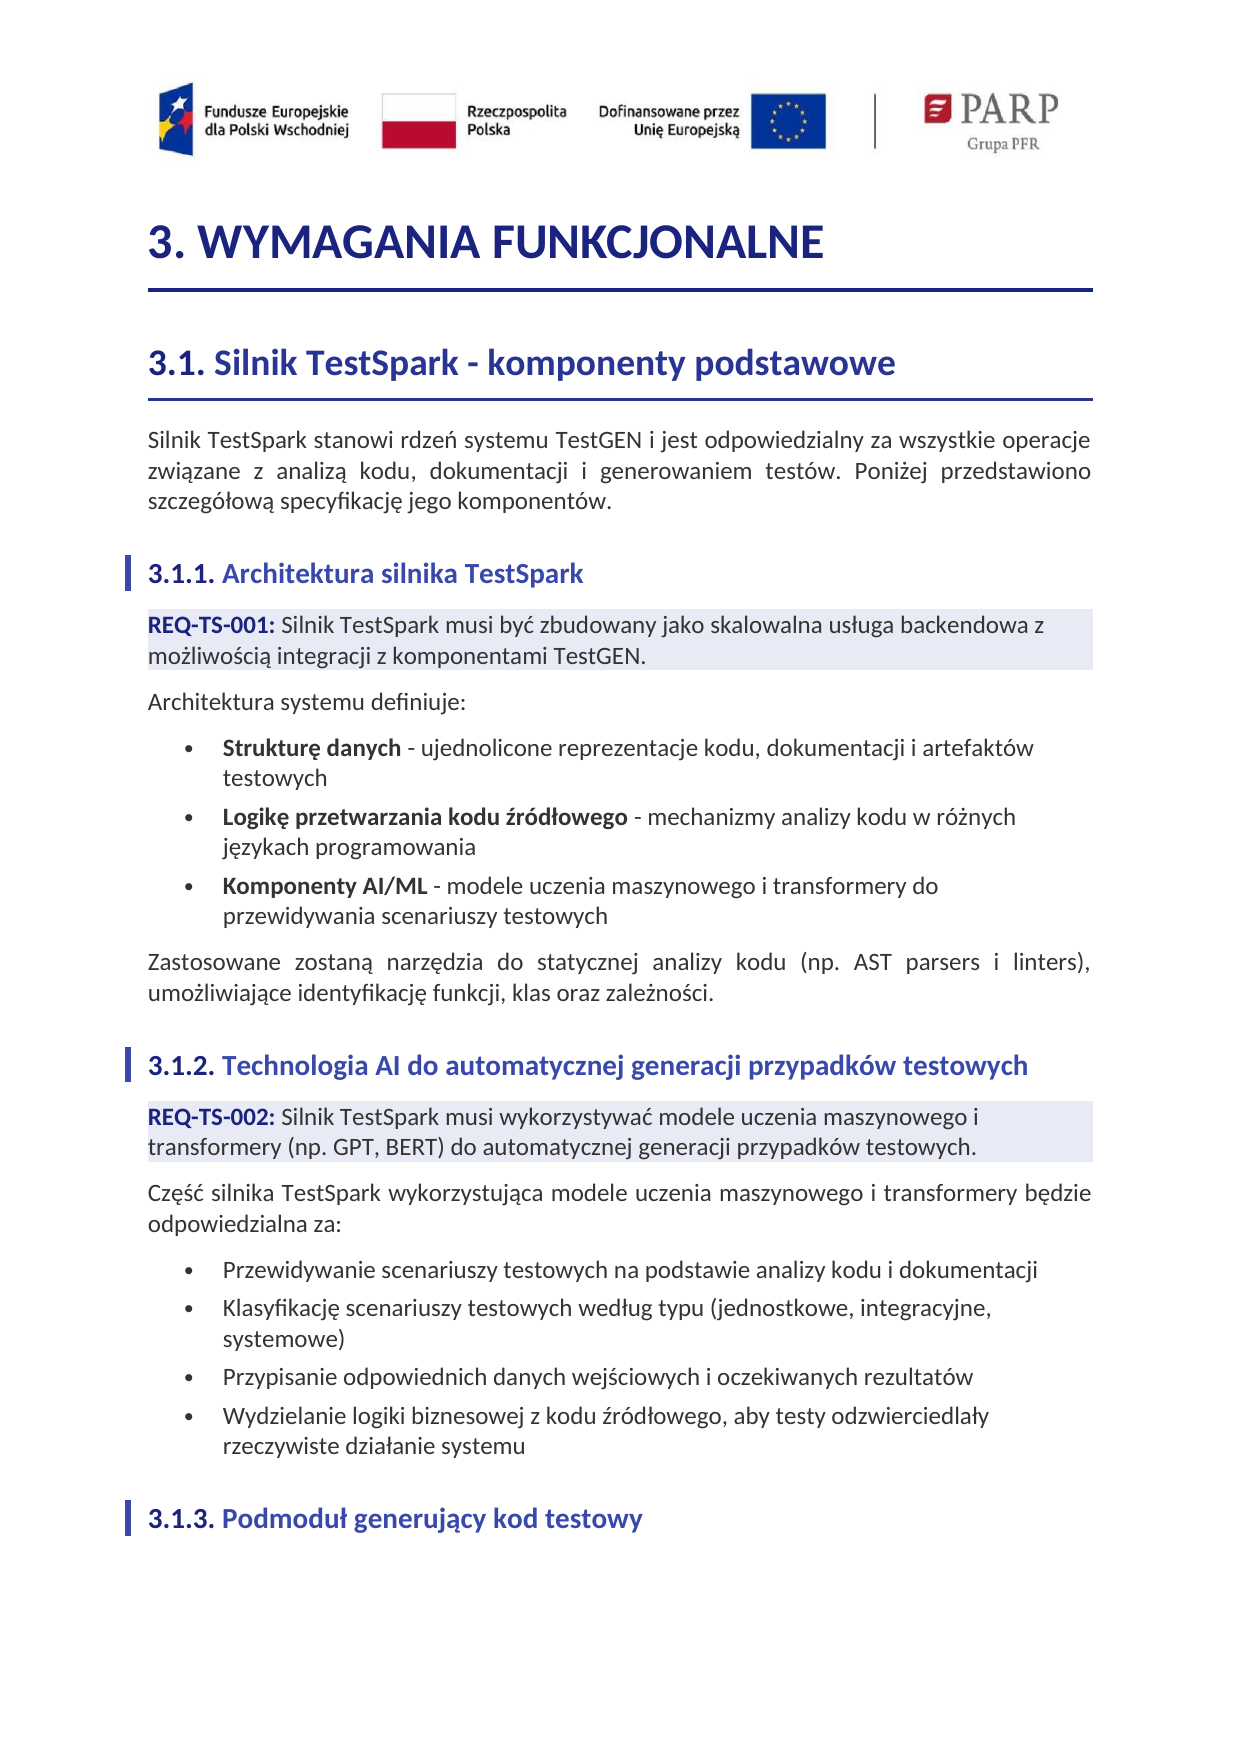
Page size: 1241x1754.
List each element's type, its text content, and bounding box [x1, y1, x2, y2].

text REQ-TS-002: Silnik TestSpark musi wykorzystywać modele uczenia maszynowego i transformery (np. GPT, BERT) do automatycznej generacji przypadków testowych. [148, 1101, 1093, 1162]
list Wydzielanie logiki biznesowej z kodu źródłowego, aby testy odzwierciedlały rzeczywiste działanie systemu [185, 1400, 1093, 1461]
list Klasyfikację scenariuszy testowych według typu (jednostkowe, integracyjne, systemowe) [185, 1293, 1093, 1354]
picture [147, 73, 1060, 164]
text Część silnika TestSpark wykorzystująca modele uczenia maszynowego i transformery będzie odpowiedzialna za: [148, 1178, 1093, 1239]
text Zastosowane zostaną narzędzia do statycznej analizy kodu (np. AST parsers i linters), umożliwiające identyfikację funkcji, klas oraz zależności. [148, 946, 1093, 1007]
text Architektura systemu definiuje: [148, 686, 1093, 716]
list Przypisanie odpowiednich danych wejściowych i oczekiwanych rezultatów [185, 1361, 1093, 1392]
subtitle 3.1.2. Technologia AI do automatycznej generacji przypadków testowych [131, 1047, 1093, 1082]
list Przewidywanie scenariuszy testowych na podstawie analizy kodu i dokumentacji [185, 1254, 1093, 1285]
text REQ-TS-001: Silnik TestSpark musi być zbudowany jako skalowalna usługa backendowa z możliwością integracji z komponentami TestGEN. [148, 609, 1093, 670]
list Strukturę danych - ujednolicone reprezentacje kodu, dokumentacji i artefaktów testowych [185, 732, 1093, 793]
subtitle 3.1. Silnik TestSpark - komponenty podstawowe [148, 339, 1093, 398]
subtitle 3.1.1. Architektura silnika TestSpark [131, 555, 1093, 591]
text Silnik TestSpark stanowi rdzeń systemu TestGEN i jest odpowiedzialny za wszystkie operacje związane z analizą kodu, dokumentacji i generowaniem testów. Poniżej przedstawiono szczegółową specyfikację jego komponentów. [148, 424, 1093, 516]
subtitle 3.1.3. Podmoduł generujący kod testowy [131, 1500, 1093, 1536]
list Komponenty AI/ML - modele uczenia maszynowego i transformery do przewidywania scenariuszy testowych [185, 870, 1093, 931]
list Logikę przetwarzania kodu źródłowego - mechanizmy analizy kodu w różnych językach programowania [185, 801, 1093, 862]
subtitle 3. WYMAGANIA FUNKCJONALNE [148, 210, 1093, 288]
